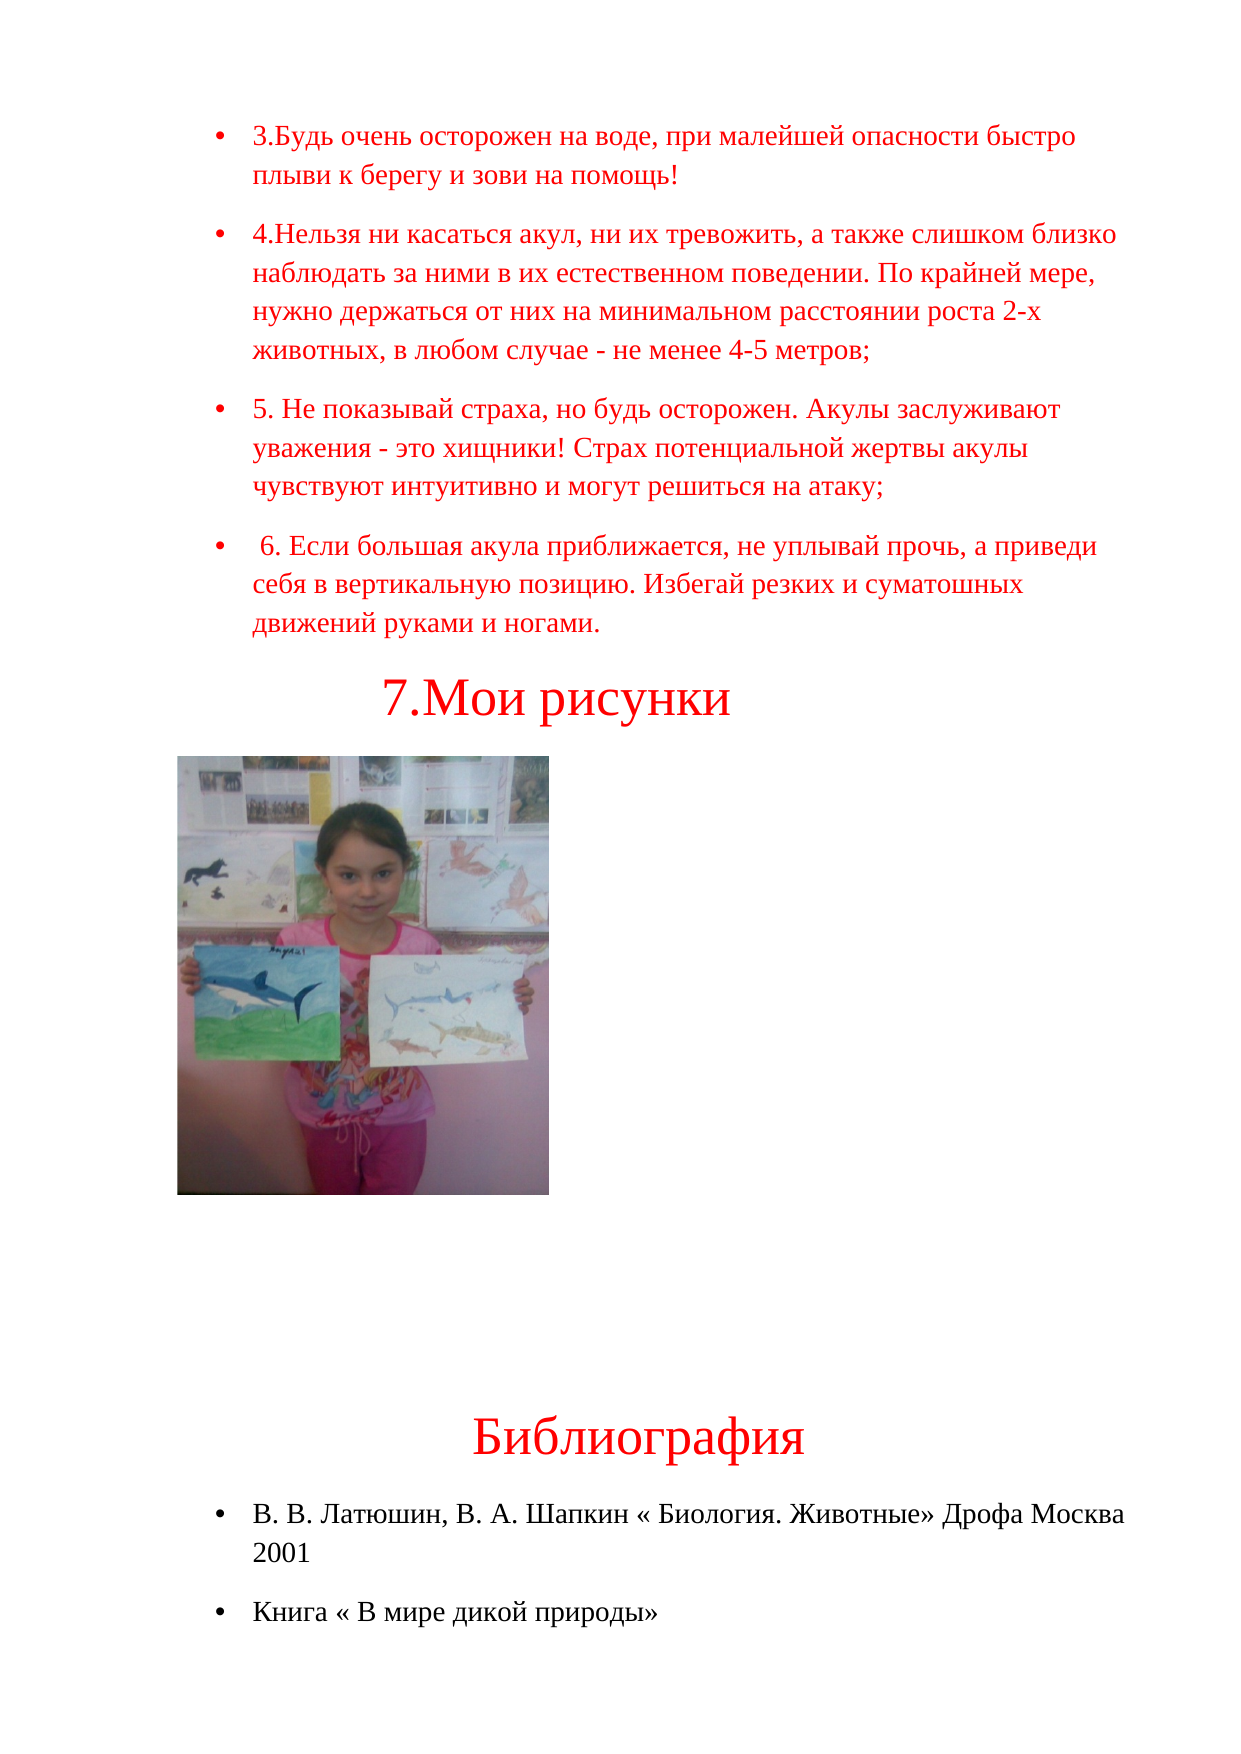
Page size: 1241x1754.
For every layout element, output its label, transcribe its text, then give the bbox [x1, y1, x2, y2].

list 4.Нельзя ни касаться акул, ни их тревожить, а также слишком близко наблюдать за ними в их естественном поведении. По крайней мере, нужно держаться от них на минимальном расстоянии роста 2-х животных, в любом случае - не менее 4-5 метров; [215, 216, 1152, 365]
list В. В. Латюшин, В. А. Шапкин « Биология. Животные» Дрофа Москва 2001 [215, 1496, 1152, 1569]
list 6. Если большая акула приближается, не уплывай прочь, а приведи себя в вертикальную позицию. Избегай резких и суматошных движений руками и ногами. [215, 528, 1152, 638]
list Книга « В мире дикой природы» [215, 1594, 1152, 1628]
list 3.Будь очень осторожен на воде, при малейшей опасности быстро плыви к берегу и зови на помощь! [215, 118, 1152, 190]
picture [177, 756, 549, 1195]
list 5. Не показывай страха, но будь осторожен. Акулы заслуживают уважения - это хищники! Страх потенциальной жертвы акулы чувствуют интуитивно и могут решиться на атаку; [215, 391, 1152, 502]
text Библиография [398, 1404, 1152, 1466]
text 7.Мои рисунки [177, 664, 1152, 727]
